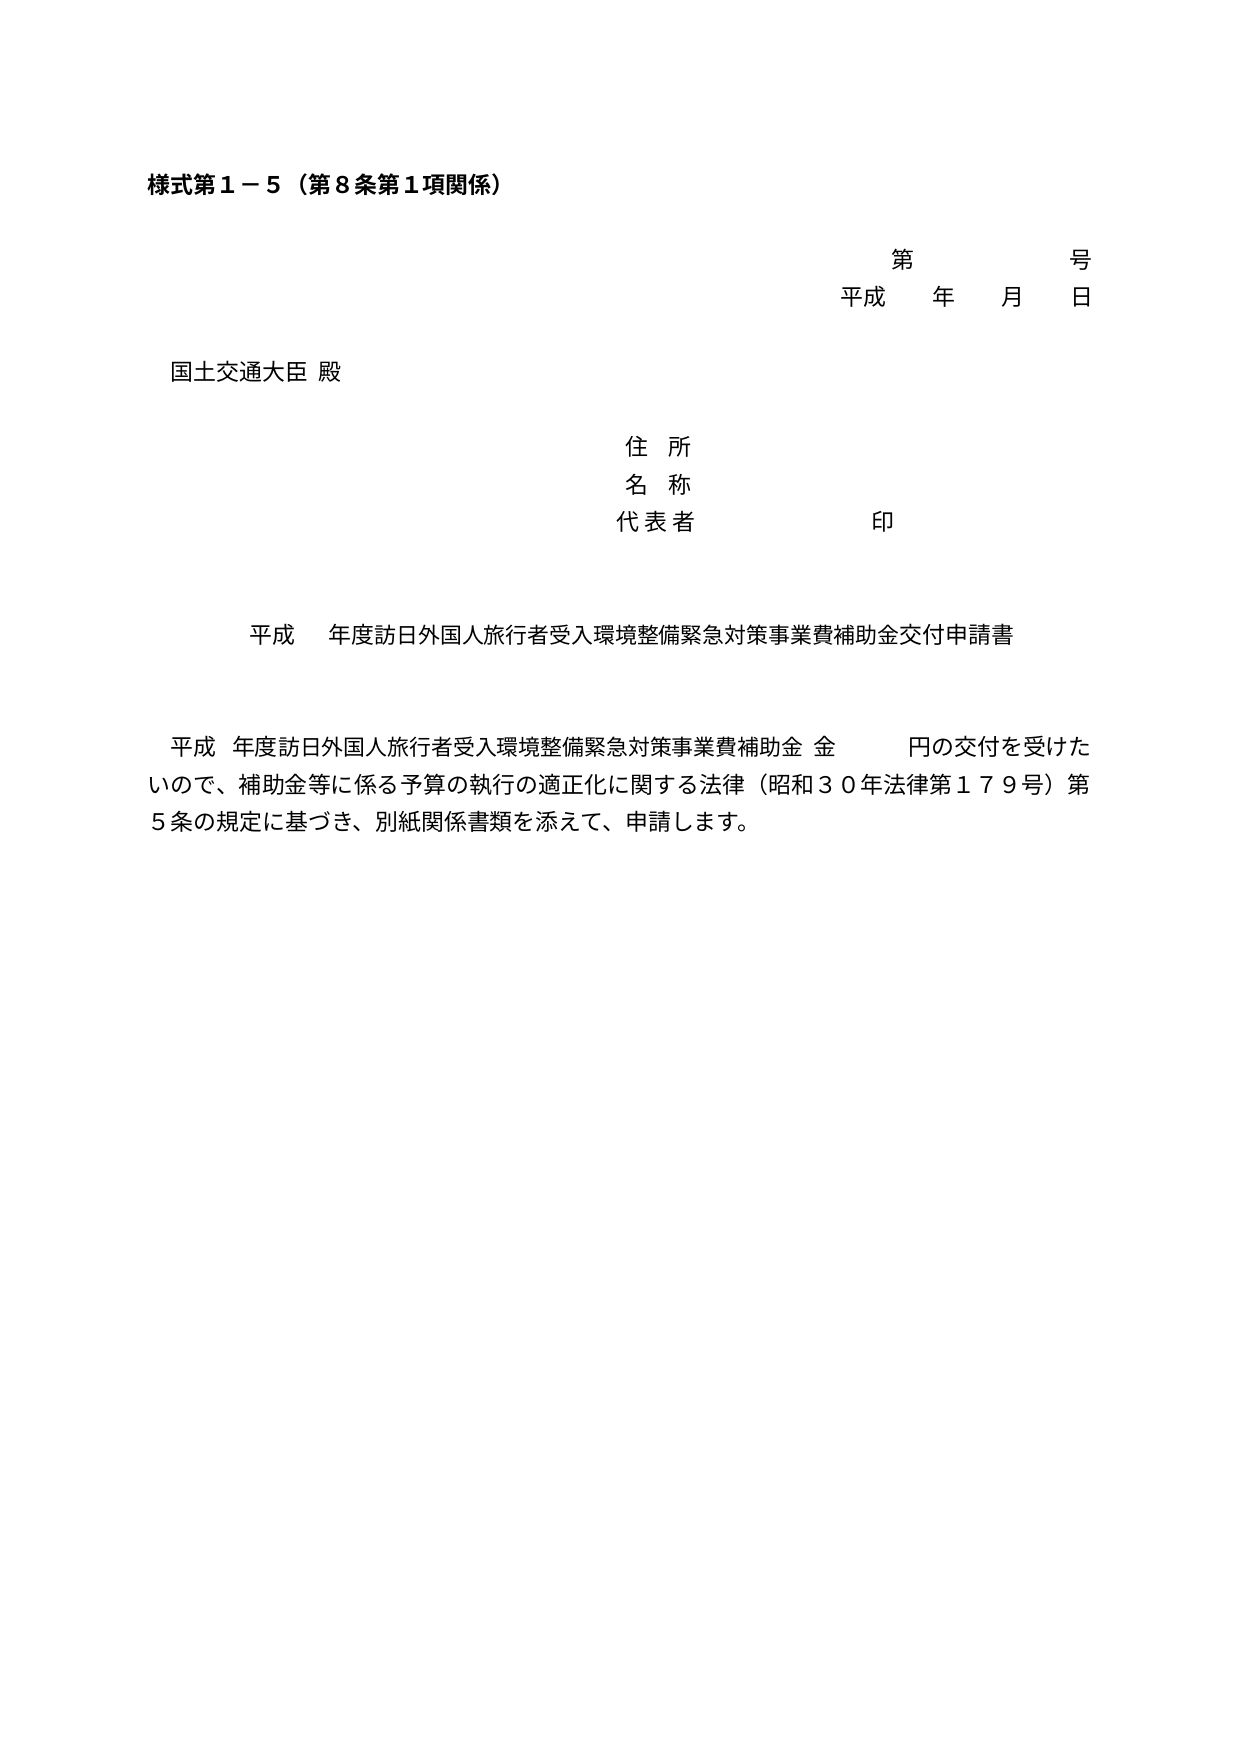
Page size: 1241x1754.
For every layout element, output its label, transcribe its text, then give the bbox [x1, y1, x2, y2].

text 名 称 [148, 464, 1092, 502]
text 住 所 [148, 427, 1092, 464]
text 第 号 [148, 239, 1092, 277]
text 様式第１－５（第８条第１項関係） [148, 164, 1092, 202]
text 平成 年度訪日外国人旅行者受入環境整備緊急対策事業費補助金交付申請書 [148, 614, 1092, 652]
text 代 表 者 印 [148, 502, 1092, 539]
text 平成 年度訪日外国人旅行者受入環境整備緊急対策事業費補助金 金 円の交付を受けたいので、補助金等に係る予算の執行の適正化に関する法律（昭和３０年法律第１７９号）第５条の規定に基づき、別紙関係書類を添えて、申請します。 [148, 727, 1092, 839]
text 国土交通大臣 殿 [148, 352, 1092, 389]
text 平成 年 月 日 [148, 277, 1092, 314]
